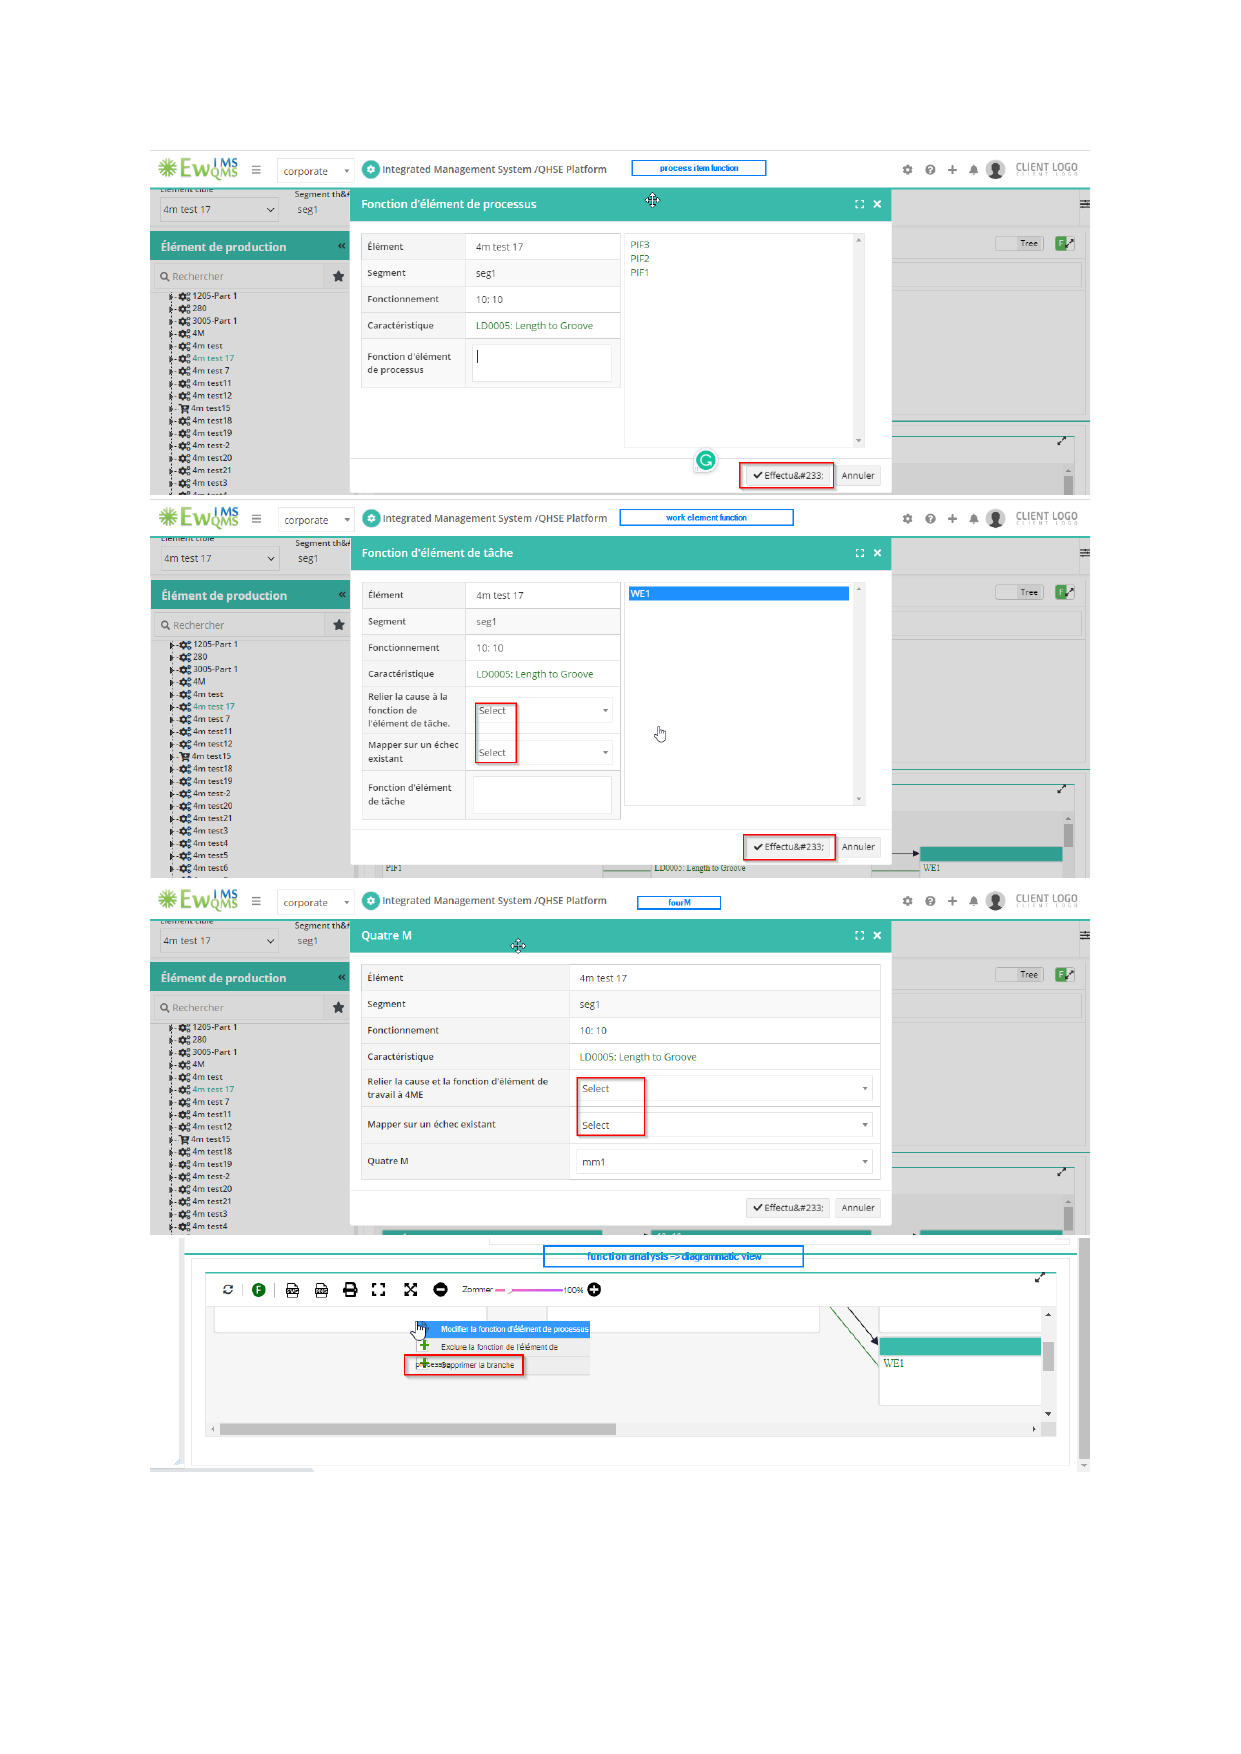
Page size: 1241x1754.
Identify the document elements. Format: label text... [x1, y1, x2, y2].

picture [150, 498, 1091, 878]
picture [150, 150, 1091, 495]
picture [150, 882, 1091, 1235]
picture [150, 1238, 1091, 1472]
